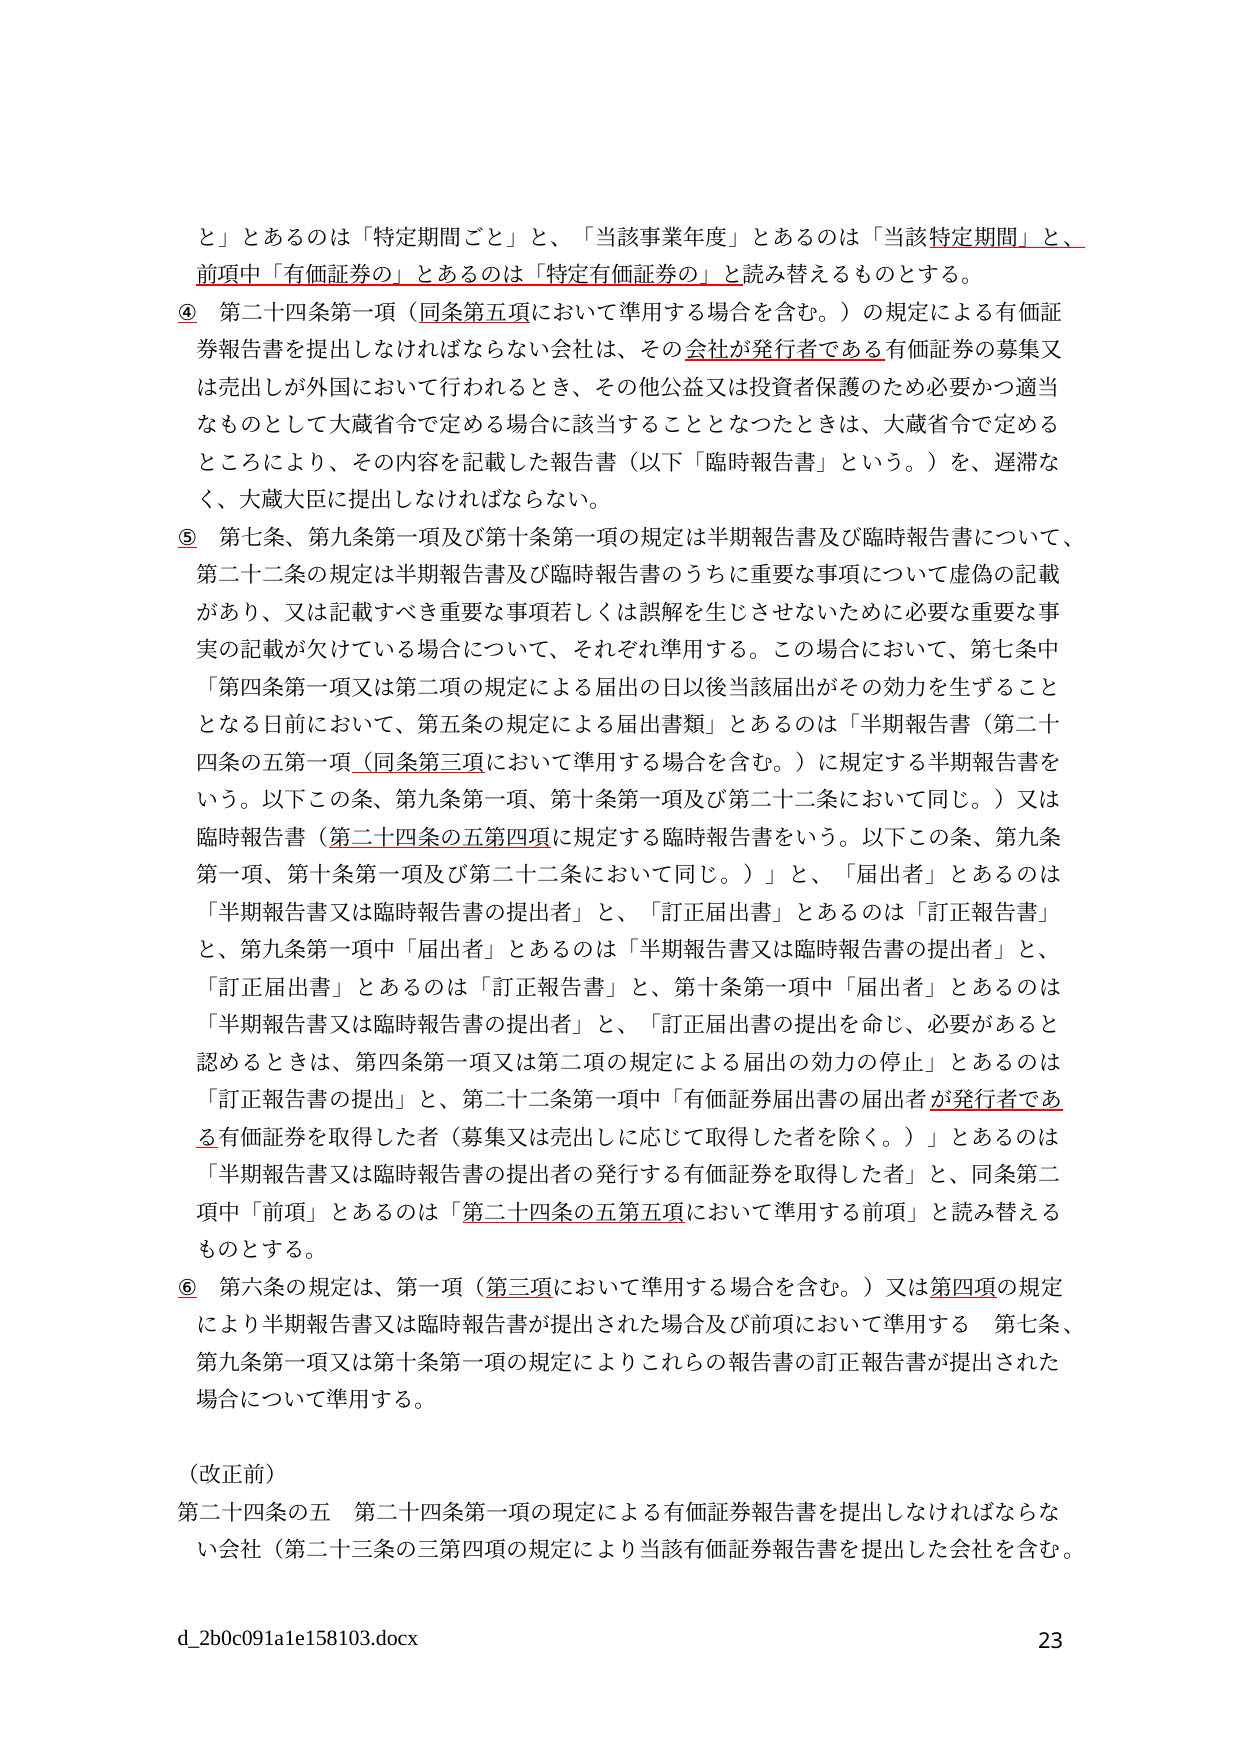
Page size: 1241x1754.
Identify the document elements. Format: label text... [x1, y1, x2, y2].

text ⑥ 第六条の規定は、第一項（第三項において準用する場合を含む。）又は第四項の規定により半期報告書又は臨時報告書が提出された場合及び前項において準用する 第七条、第九条第一項又は第十条第一項の規定によりこれらの報告書の訂正報告書が提出された場合について準用する。 [177, 1267, 1063, 1417]
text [177, 1492, 1063, 1567]
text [177, 217, 1063, 292]
text ④ 第二十四条第一項（同条第五項において準用する場合を含む。）の規定による有価証券報告書を提出しなければならない会社は、その会社が発行者である有価証券の募集又は売出しが外国において行われるとき、その他公益又は投資者保護のため必要かつ適当なものとして大蔵省令で定める場合に該当することとなつたときは、大蔵省令で定めるところにより、その内容を記載した報告書（以下「臨時報告書」という。）を、遅滞なく、大蔵大臣に提出しなければならない。 [177, 292, 1063, 517]
text ⑤ 第七条、第九条第一項及び第十条第一項の規定は半期報告書及び臨時報告書について、第二十二条の規定は半期報告書及び臨時報告書のうちに重要な事項について虚偽の記載があり、又は記載すべき重要な事項若しくは誤解を生じさせないために必要な重要な事実の記載が欠けている場合について、それぞれ準用する。この場合において、第七条中「第四条第一項又は第二項の規定による届出の日以後当該届出がその効力を生ずることとなる日前において、第五条の規定による届出書類」とあるのは「半期報告書（第二十四条の五第一項（同条第三項において準用する場合を含む。）に規定する半期報告書をいう。以下この条、第九条第一項、第十条第一項及び第二十二条において同じ。）又は臨時報告書（第二十四条の五第四項に規定する臨時報告書をいう。以下この条、第九条第一項、第十条第一項及び第二十二条において同じ。）」と、「届出者」とあるのは「半期報告書又は臨時報告書の提出者」と、「訂正届出書」とあるのは「訂正報告書」と、第九条第一項中「届出者」とあるのは「半期報告書又は臨時報告書の提出者」と、「訂正届出書」とあるのは「訂正報告書」と、第十条第一項中「届出者」とあるのは「半期報告書又は臨時報告書の提出者」と、「訂正届出書の提出を命じ、必要があると認めるときは、第四条第一項又は第二項の規定による届出の効力の停止」とあるのは「訂正報告書の提出」と、第二十二条第一項中「有価証券届出書の届出者が発行者である有価証券を取得した者（募集又は売出しに応じて取得した者を除く。）」とあるのは「半期報告書又は臨時報告書の提出者の発行する有価証券を取得した者」と、同条第二項中「前項」とあるのは「第二十四条の五第五項において準用する前項」と読み替えるものとする。 [177, 517, 1063, 1267]
text （改正前） [177, 1454, 1063, 1492]
